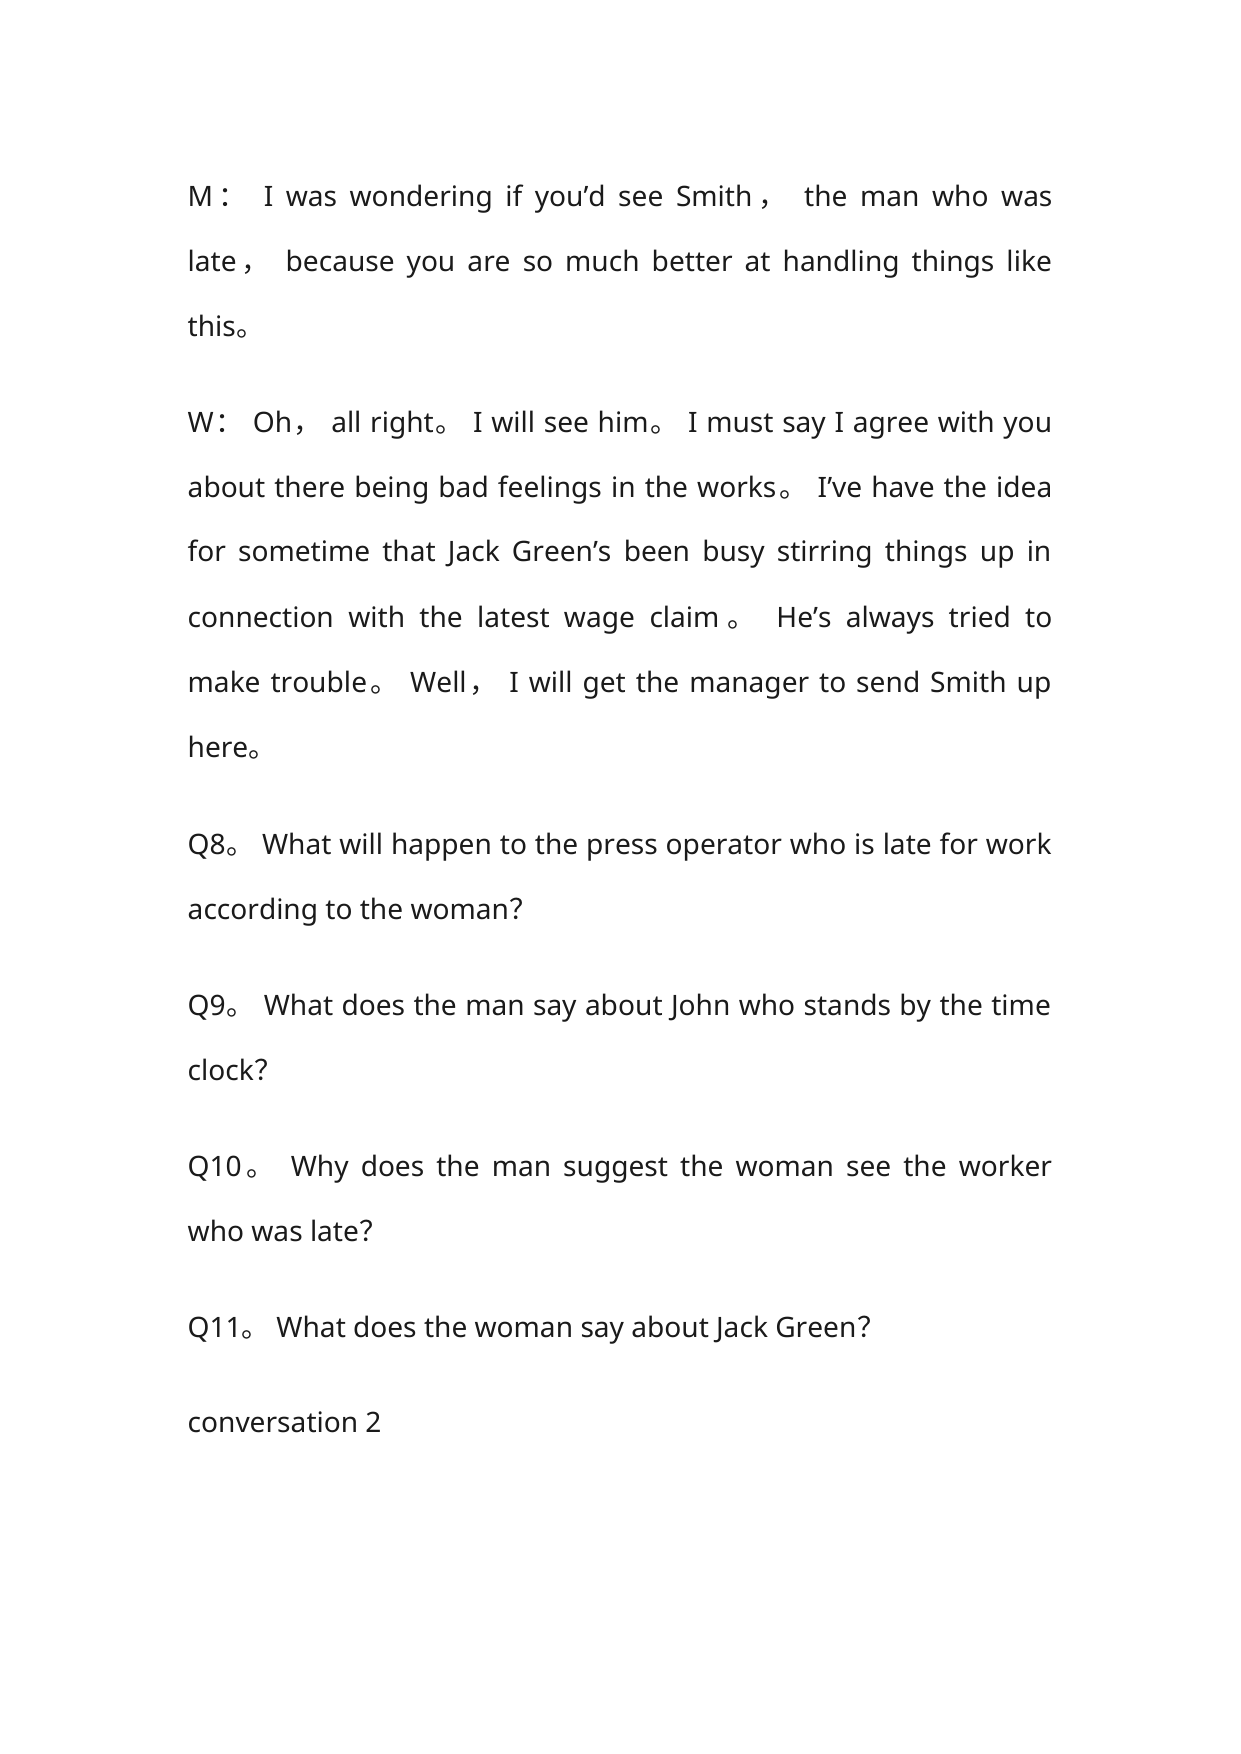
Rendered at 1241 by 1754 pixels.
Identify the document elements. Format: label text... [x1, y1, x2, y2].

text Q10。 Why does the man suggest the woman see the worker who was late？ [187, 1132, 1053, 1262]
text Q11。 What does the woman say about Jack Green？ [187, 1293, 1053, 1358]
text Q8。 What will happen to the press operator who is late for work according to the woman？ [187, 809, 1053, 939]
text M： I was wondering if you’d see Smith， the man who was late， because you are so much better at handling things like this。 [187, 162, 1053, 357]
text W： Oh， all right。 I will see him。 I must say I agree with you about there being bad feelings in the works。 I’ve have the idea for sometime that Jack Green’s been busy stirring things up in connection with the latest wage claim。 He’s always tried to make trouble。 Well， I will get the manager to send Smith up here。 [187, 388, 1053, 778]
text conversation 2 [187, 1389, 1053, 1454]
text Q9。 What does the man say about John who stands by the time clock？ [187, 971, 1053, 1101]
